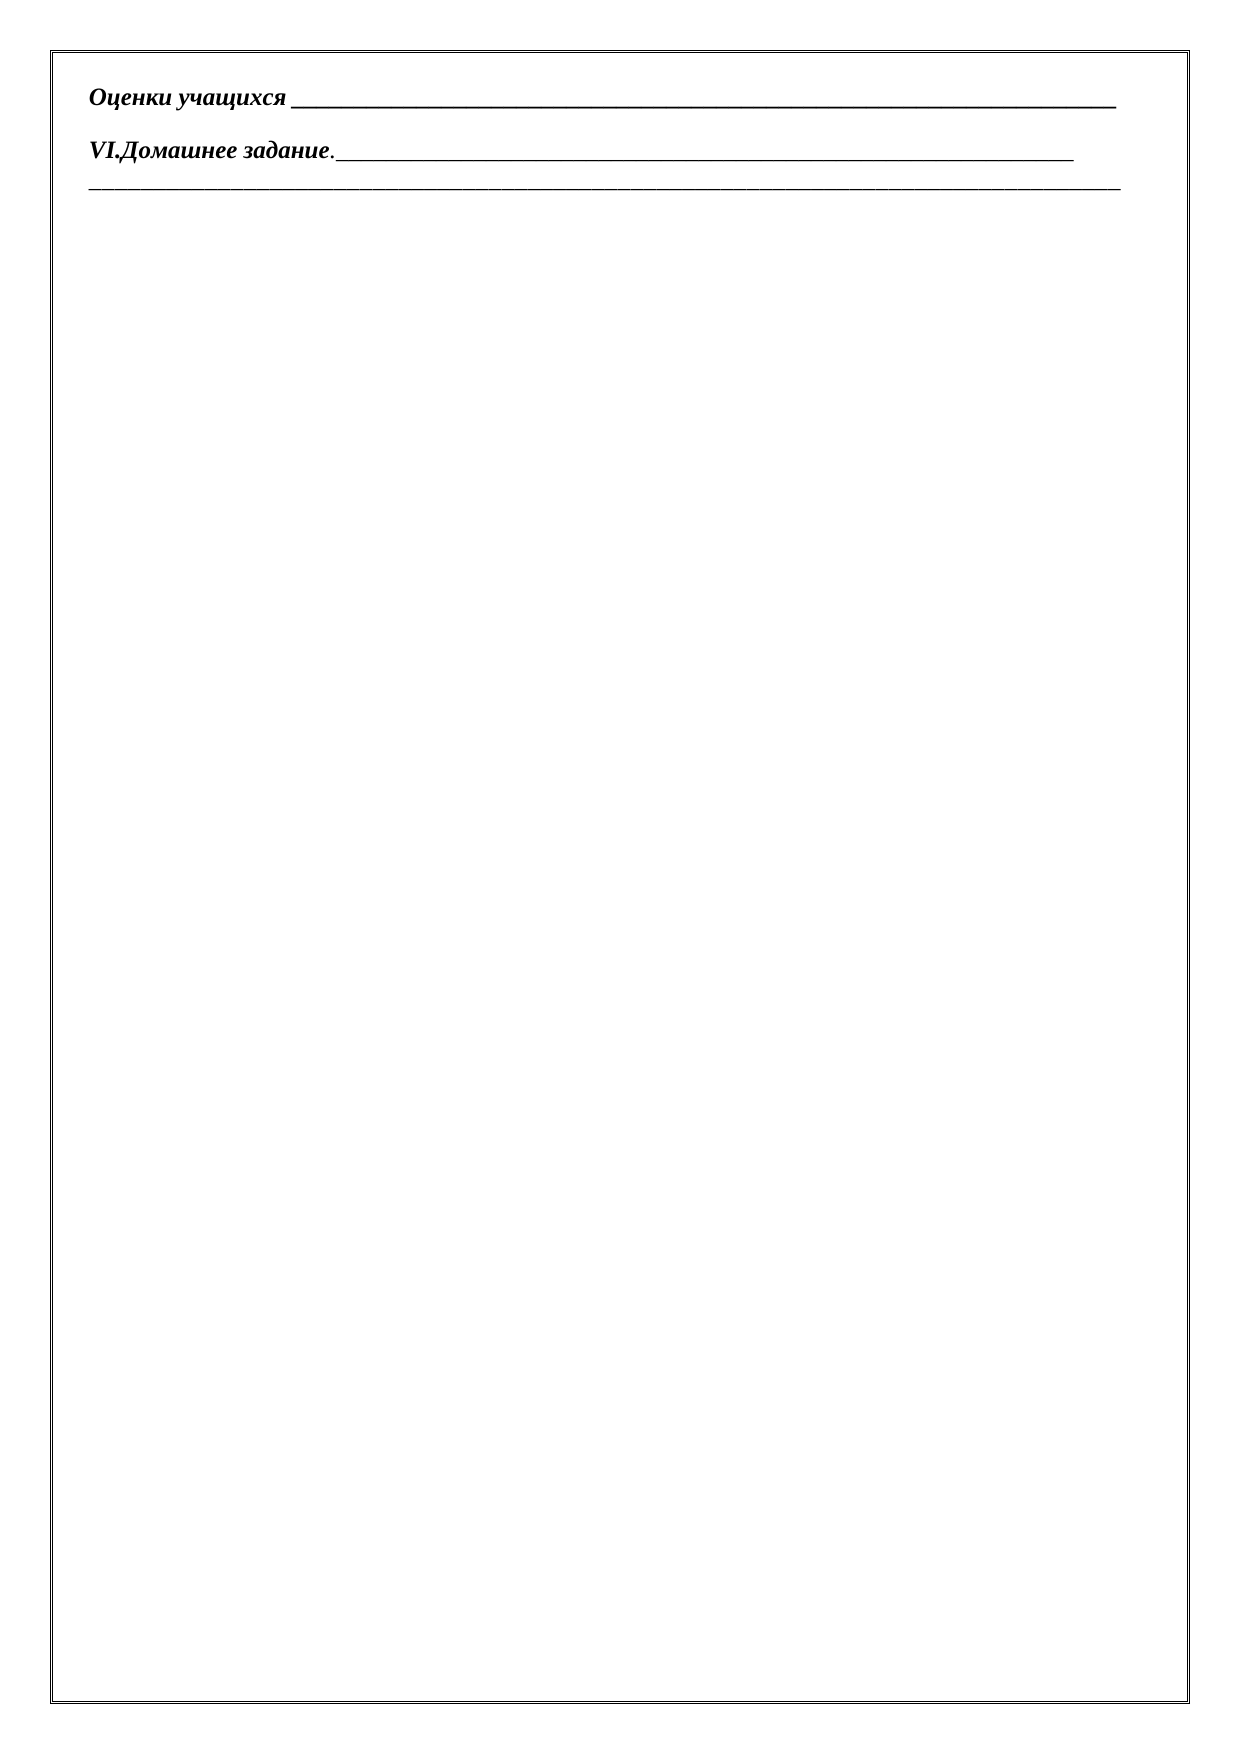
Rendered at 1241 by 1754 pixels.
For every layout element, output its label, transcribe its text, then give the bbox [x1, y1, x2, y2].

text VI.Домашнее задание.___________________________________________________________ ________________________________________________________________________________ [89, 136, 1152, 193]
text Оценки учащихся __________________________________________________________________ [89, 84, 1152, 110]
